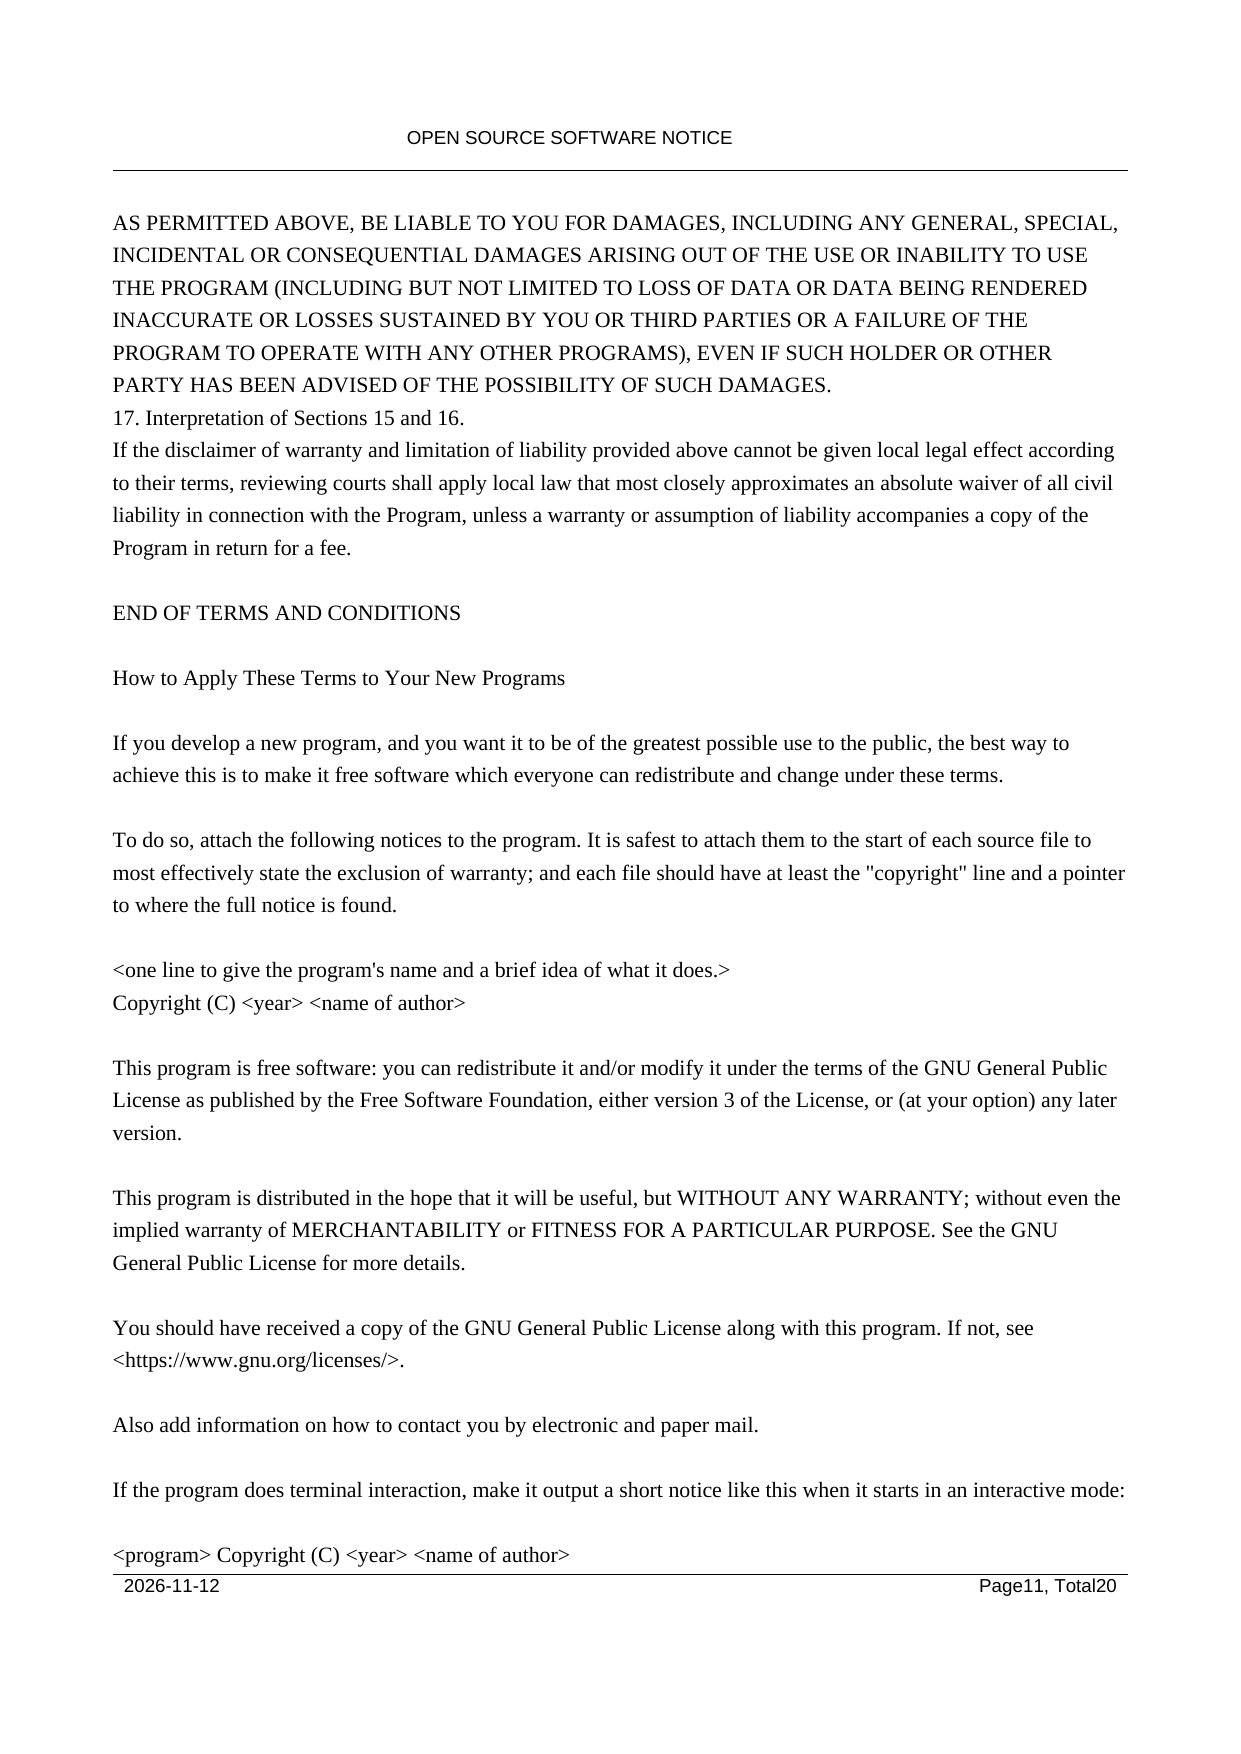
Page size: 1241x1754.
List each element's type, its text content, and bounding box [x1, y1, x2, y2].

text Also add information on how to contact you by electronic and paper mail. [112, 1409, 1128, 1441]
text You should have received a copy of the GNU General Public License along with this program. If not, see <https://www.gnu.org/licenses/>. [112, 1311, 1128, 1376]
text How to Apply These Terms to Your New Programs [112, 661, 1128, 694]
text If you develop a new program, and you want it to be of the greatest possible use to the public, the best way to achieve this is to make it free software which everyone can redistribute and change under these terms. [112, 726, 1128, 791]
text <one line to give the program's name and a brief idea of what it does.> [112, 954, 1128, 986]
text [112, 206, 1128, 401]
text This program is distributed in the hope that it will be useful, but WITHOUT ANY WARRANTY; without even the implied warranty of MERCHANTABILITY or FITNESS FOR A PARTICULAR PURPOSE. See the GNU General Public License for more details. [112, 1181, 1128, 1279]
text 17. Interpretation of Sections 15 and 16. [112, 401, 1128, 434]
text Copyright (C) <year> <name of author> [112, 986, 1128, 1019]
text This program is free software: you can redistribute it and/or modify it under the terms of the GNU General Public License as published by the Free Software Foundation, either version 3 of the License, or (at your option) any later version. [112, 1051, 1128, 1149]
text If the disclaimer of warranty and limitation of liability provided above cannot be given local legal effect according to their terms, reviewing courts shall apply local law that most closely approximates an absolute waiver of all civil liability in connection with the Program, unless a warranty or assumption of liability accompanies a copy of the Program in return for a fee. [112, 434, 1128, 564]
text <program> Copyright (C) <year> <name of author> [112, 1539, 1128, 1571]
text To do so, attach the following notices to the program. It is safest to attach them to the start of each source file to most effectively state the exclusion of warranty; and each file should have at least the "copyright" line and a pointer to where the full notice is found. [112, 824, 1128, 921]
text END OF TERMS AND CONDITIONS [112, 596, 1128, 629]
text If the program does terminal interaction, make it output a short notice like this when it starts in an interactive mode: [112, 1474, 1128, 1506]
